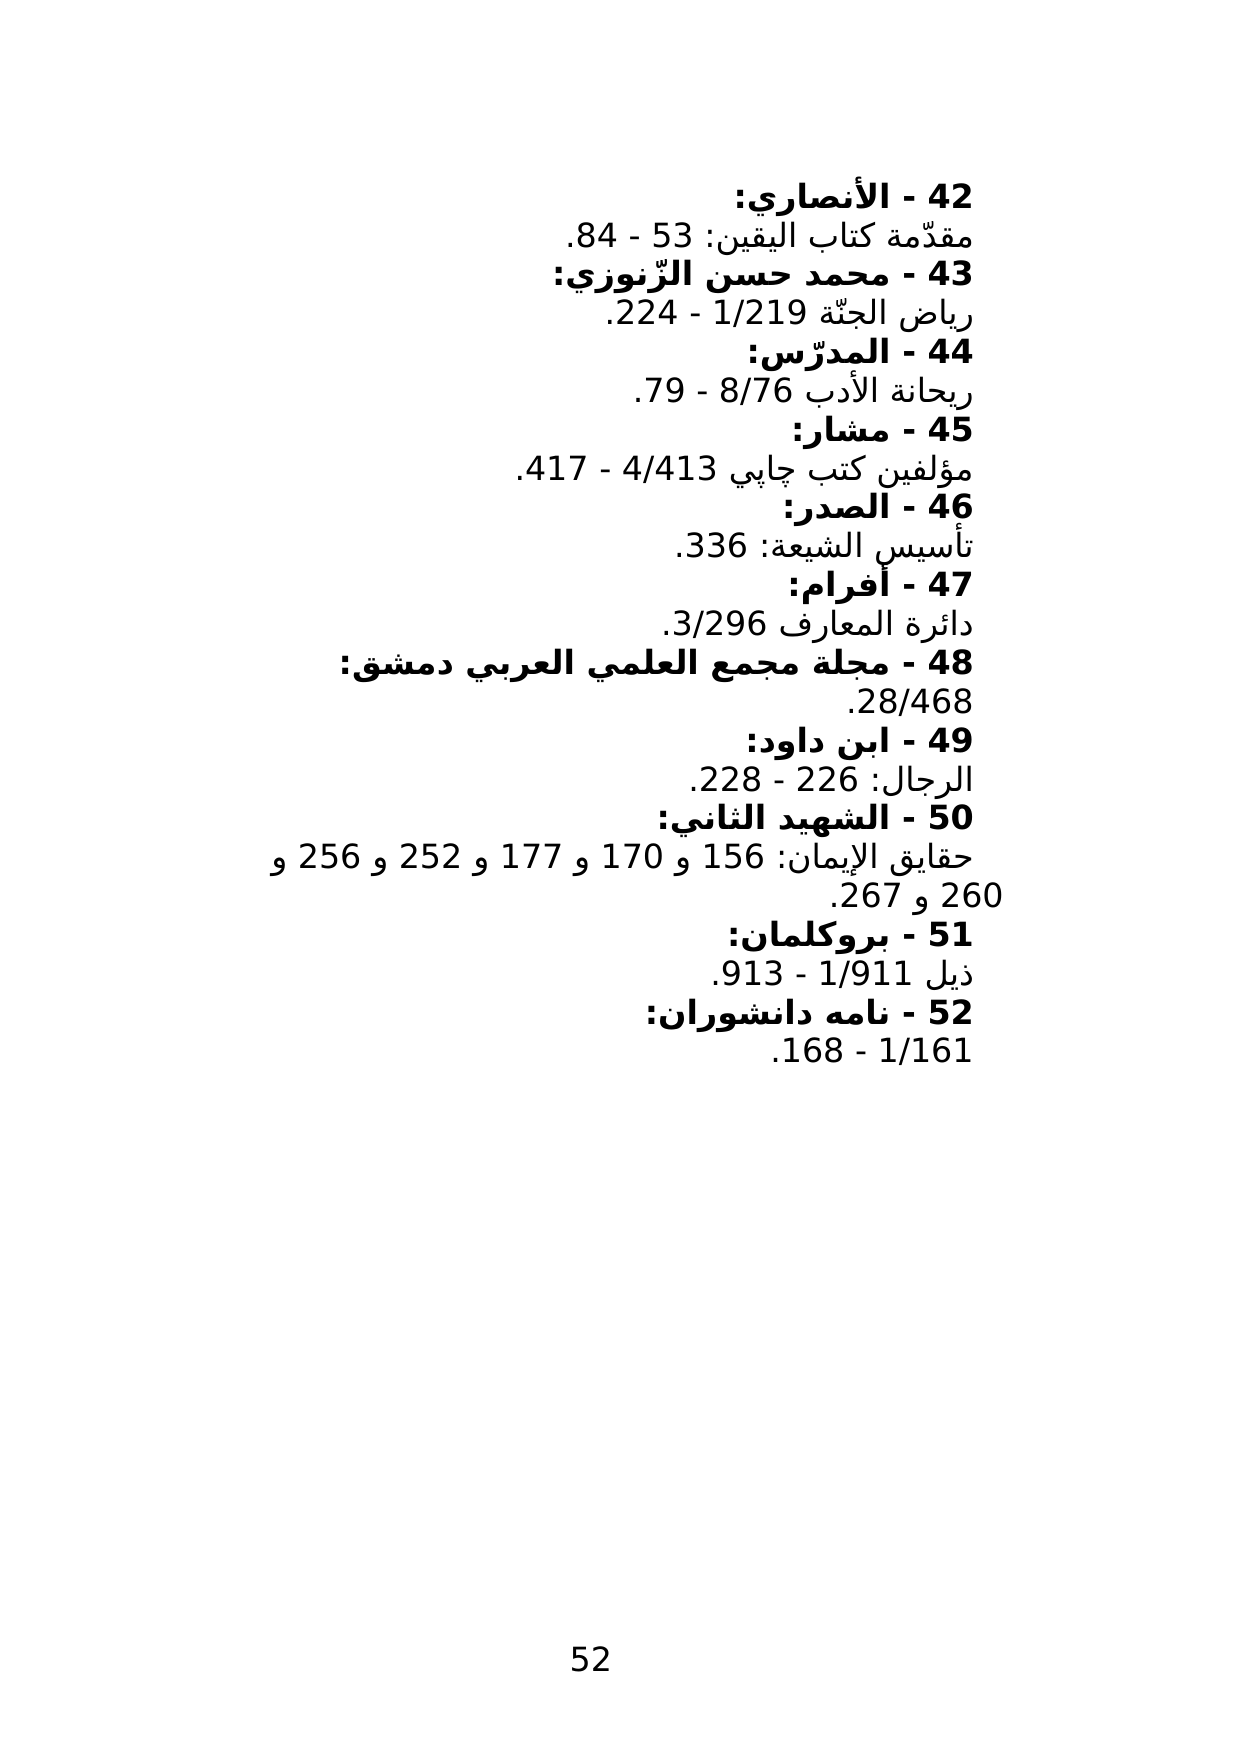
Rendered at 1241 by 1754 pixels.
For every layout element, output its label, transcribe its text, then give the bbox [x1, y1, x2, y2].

text 45 - مشار: [236, 410, 1004, 449]
text حقايق الإيمان: 156 و 170 و 177 و 252 و 256 و 260 و 267. [236, 838, 1004, 915]
text 49 - ابن داود: [236, 721, 1004, 760]
text مؤلفين كتب چاپي 4/413 - 417. [236, 449, 1004, 488]
text مقدّمة كتاب اليقين: 53 - 84. [236, 216, 1004, 255]
text الرجال: 226 - 228. [236, 760, 1004, 799]
text 48 - مجلة مجمع العلمي العربي دمشق: [236, 643, 1004, 682]
text 47 - أفرام: [236, 566, 1004, 604]
text 50 - الشهيد الثاني: [236, 799, 1004, 838]
text رياض الجنّة 1/219 - 224. [236, 294, 1004, 333]
text 51 - بروكلمان: [236, 915, 1004, 954]
text ذيل 1/911 - 913. [236, 954, 1004, 993]
text 42 - الأنصاري: [236, 177, 1004, 216]
text دائرة المعارف 3/296. [236, 604, 1004, 643]
text تأسيس الشيعة: 336. [236, 527, 1004, 566]
text 43 - محمد حسن الزّنوزي: [236, 255, 1004, 294]
text 44 - المدرّس: [236, 333, 1004, 371]
text 1/161 - 168. [236, 1032, 1004, 1071]
text 28/468. [236, 682, 1004, 721]
text 46 - الصدر: [236, 488, 1004, 527]
text 52 - نامه دانشوران: [236, 993, 1004, 1032]
text ريحانة الأدب 8/76 - 79. [236, 371, 1004, 410]
